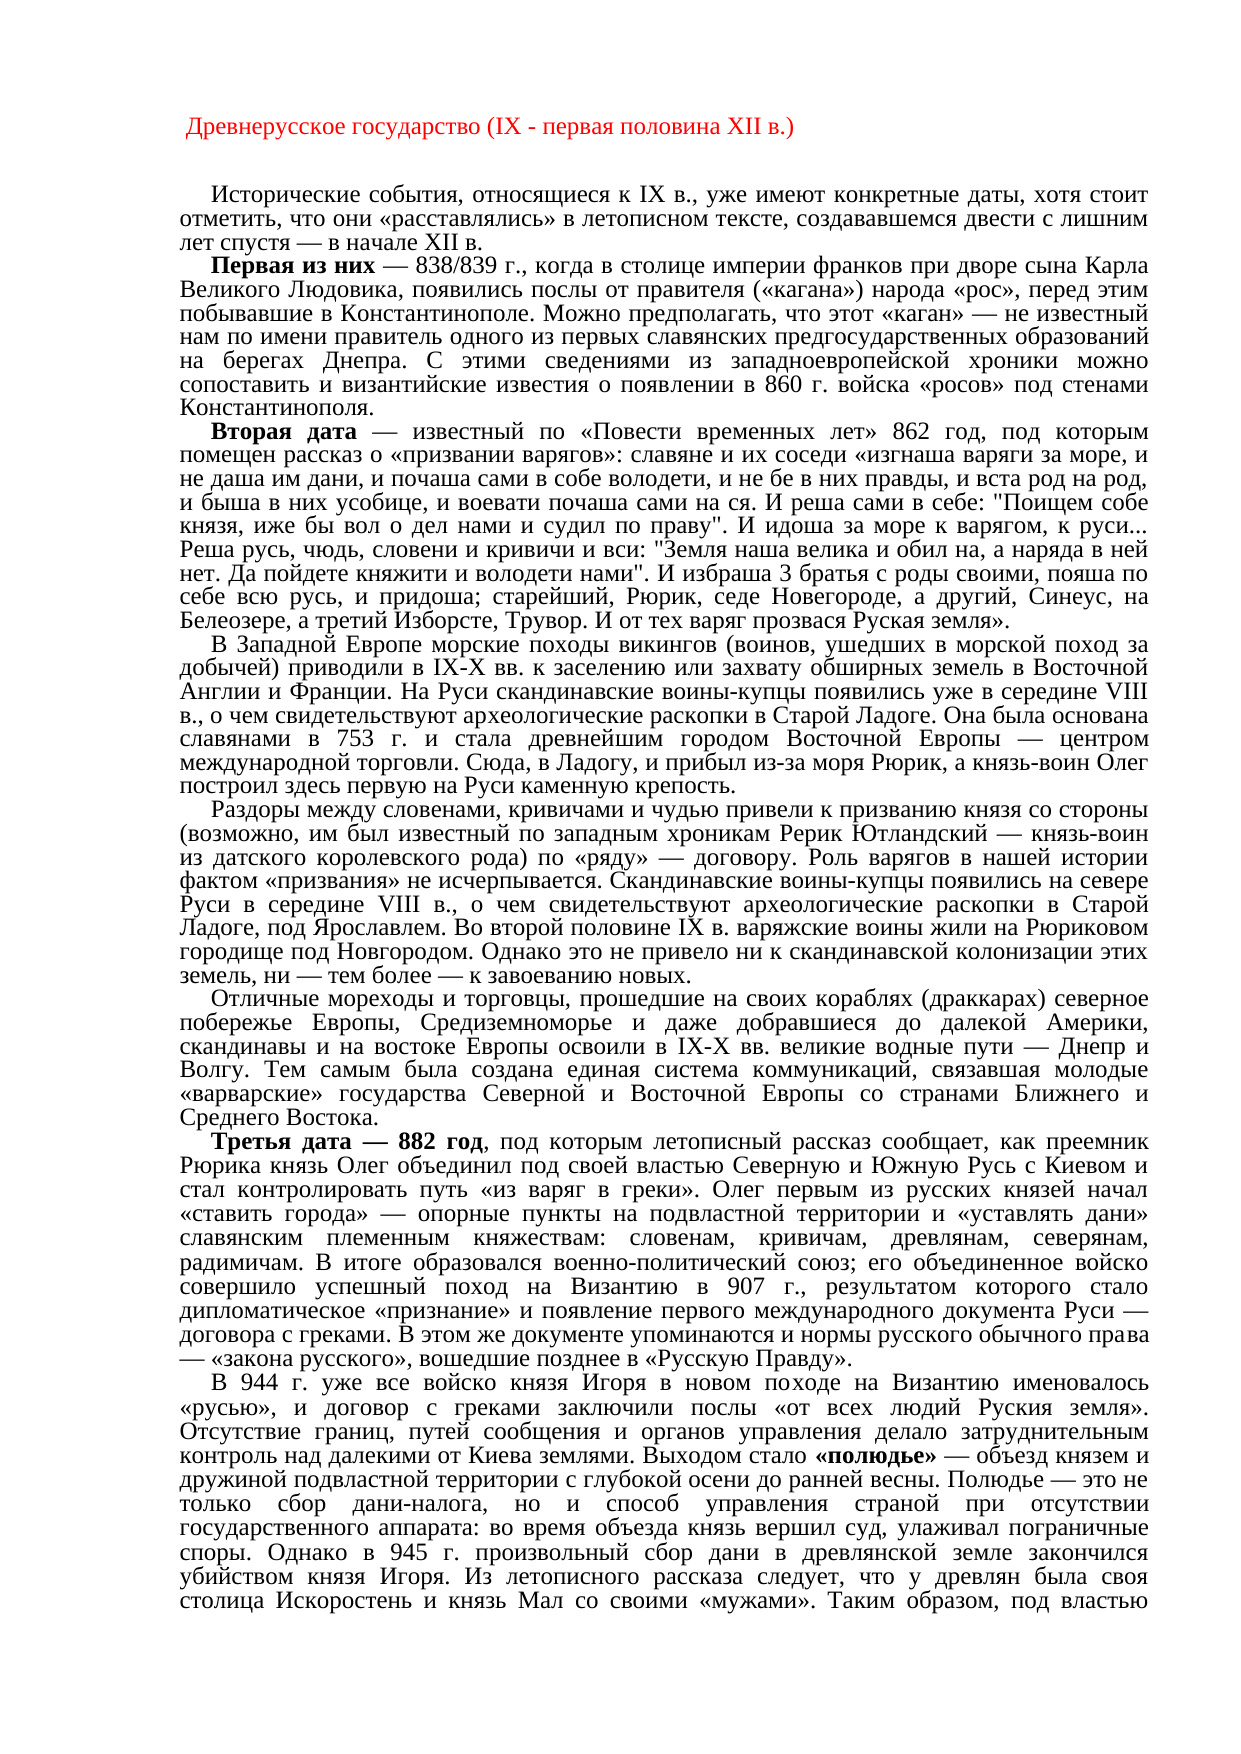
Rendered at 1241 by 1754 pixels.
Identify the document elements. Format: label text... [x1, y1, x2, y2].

text Третья дата — 882 год, под которым летописный рассказ сообщает, как преемник Рюрика князь Олег объединил под своей властью Северную и Южную Русь с Киевом и стал контролировать путь «из варяг в греки». Олег первым из русских князей начал «ставить города» — опорные пункты на подвластной территории и «уставлять дани» славянским племенным княжествам: словенам, кривичам, древлянам, северянам, радимичам. В итоге образовался военно-политический союз; его объединенное войско совершило успешный поход на Византию в 907 г., результатом которого стало дипломатическое «признание» и появление первого международного документа Руси — договора с греками. В этом же документе упоминаются и нормы русского обычного права — «закона русского», вошедшие позднее в «Русскую Правду». [179, 1130, 1149, 1371]
text Исторические события, относящиеся к IX в., уже имеют конкретные даты, хотя стоит отметить, что они «расставлялись» в летописном тексте, создававшемся двести с лишним лет спустя — в начале XII в. [179, 184, 1149, 255]
text Отличные мореходы и торговцы, прошедшие на своих кораблях (драккарах) северное побережье Европы, Средиземноморье и даже добравшиеся до далекой Америки, скандинавы и на востоке Европы освоили в IX-X вв. великие водные пути — Днепр и Волгу. Тем самым была создана единая система коммуникаций, связавшая молодые «варварские» государства Северной и Восточной Европы со странами Ближнего и Среднего Востока. [179, 988, 1149, 1130]
text Древнерусское государство (IX - первая половина XII в.) [199, 118, 1152, 139]
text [179, 1371, 1149, 1613]
text Первая из них — 838/839 г., когда в столице империи франков при дворе сына Карла Великого Людовика, появились послы от правителя («кагана») народа «рос», перед этим побывавшие в Константинополе. Можно предполагать, что этот «каган» — не известный нам по имени правитель одного из первых славянских предгосударственных образований на берегах Днепра. С этими сведениями из западноевропейской хроники можно сопоставить и византийские известия о появлении в 860 г. войска «росов» под стенами Константинополя. [179, 255, 1149, 420]
text Раздоры между словенами, кривичами и чудью привели к призванию князя со стороны (возможно, им был известный по западным хроникам Рерик Ютландский — князь-воин из датского королевского рода) по «ряду» — договору. Роль варягов в нашей истории фактом «призвания» не исчерпывается. Скандинавские воины-купцы появились на севере Руси в середине VIII в., о чем свидетельствуют археологические раскопки в Старой Ладоге, под Ярославлем. Во второй половине IX в. варяжские воины жили на Рюриковом городище под Новгородом. Однако это не привело ни к скандинавской колонизации этих земель, ни — тем более — к завоеванию новых. [179, 799, 1149, 988]
text Вторая дата — известный по «Повести временных лет» 862 год, под которым помещен рассказ о «призвании варягов»: славяне и их соседи «изгнаша варяги за море, и не даша им дани, и почаша сами в собе володети, и не бе в них правды, и вста род на род, и быша в них усобице, и воевати почаша сами на ся. И реша сами в себе: "Поищем собе князя, иже бы вол о дел нами и судил по праву". И идоша за море к варягом, к руси... Реша русь, чюдь, словени и кривичи и вси: "Земля наша велика и обил на, а наряда в ней нет. Да пойдете княжити и володети нами". И избраша 3 братья с роды своими, пояша по себе всю русь, и придоша; старейший, Рюрик, седе Новегороде, а другий, Синеус, на Белеозере, а третий Изборсте, Трувор. И от тех варяг прозвася Руская земля». [179, 420, 1149, 633]
text В Западной Европе морские походы викингов (воинов, ушедших в морской поход за добычей) приводили в IX-X вв. к заселению или захвату обширных земель в Восточной Англии и Франции. На Руси скандинавские воины-купцы появились уже в середине VIII в., о чем свидетельствуют археологические раскопки в Старой Ладоге. Она была основана славянами в 753 г. и стала древнейшим городом Восточной Европы — центром международной торговли. Сюда, в Ладогу, и прибыл из-за моря Рюрик, а князь-воин Олег построил здесь первую на Руси каменную крепость. [179, 633, 1149, 799]
